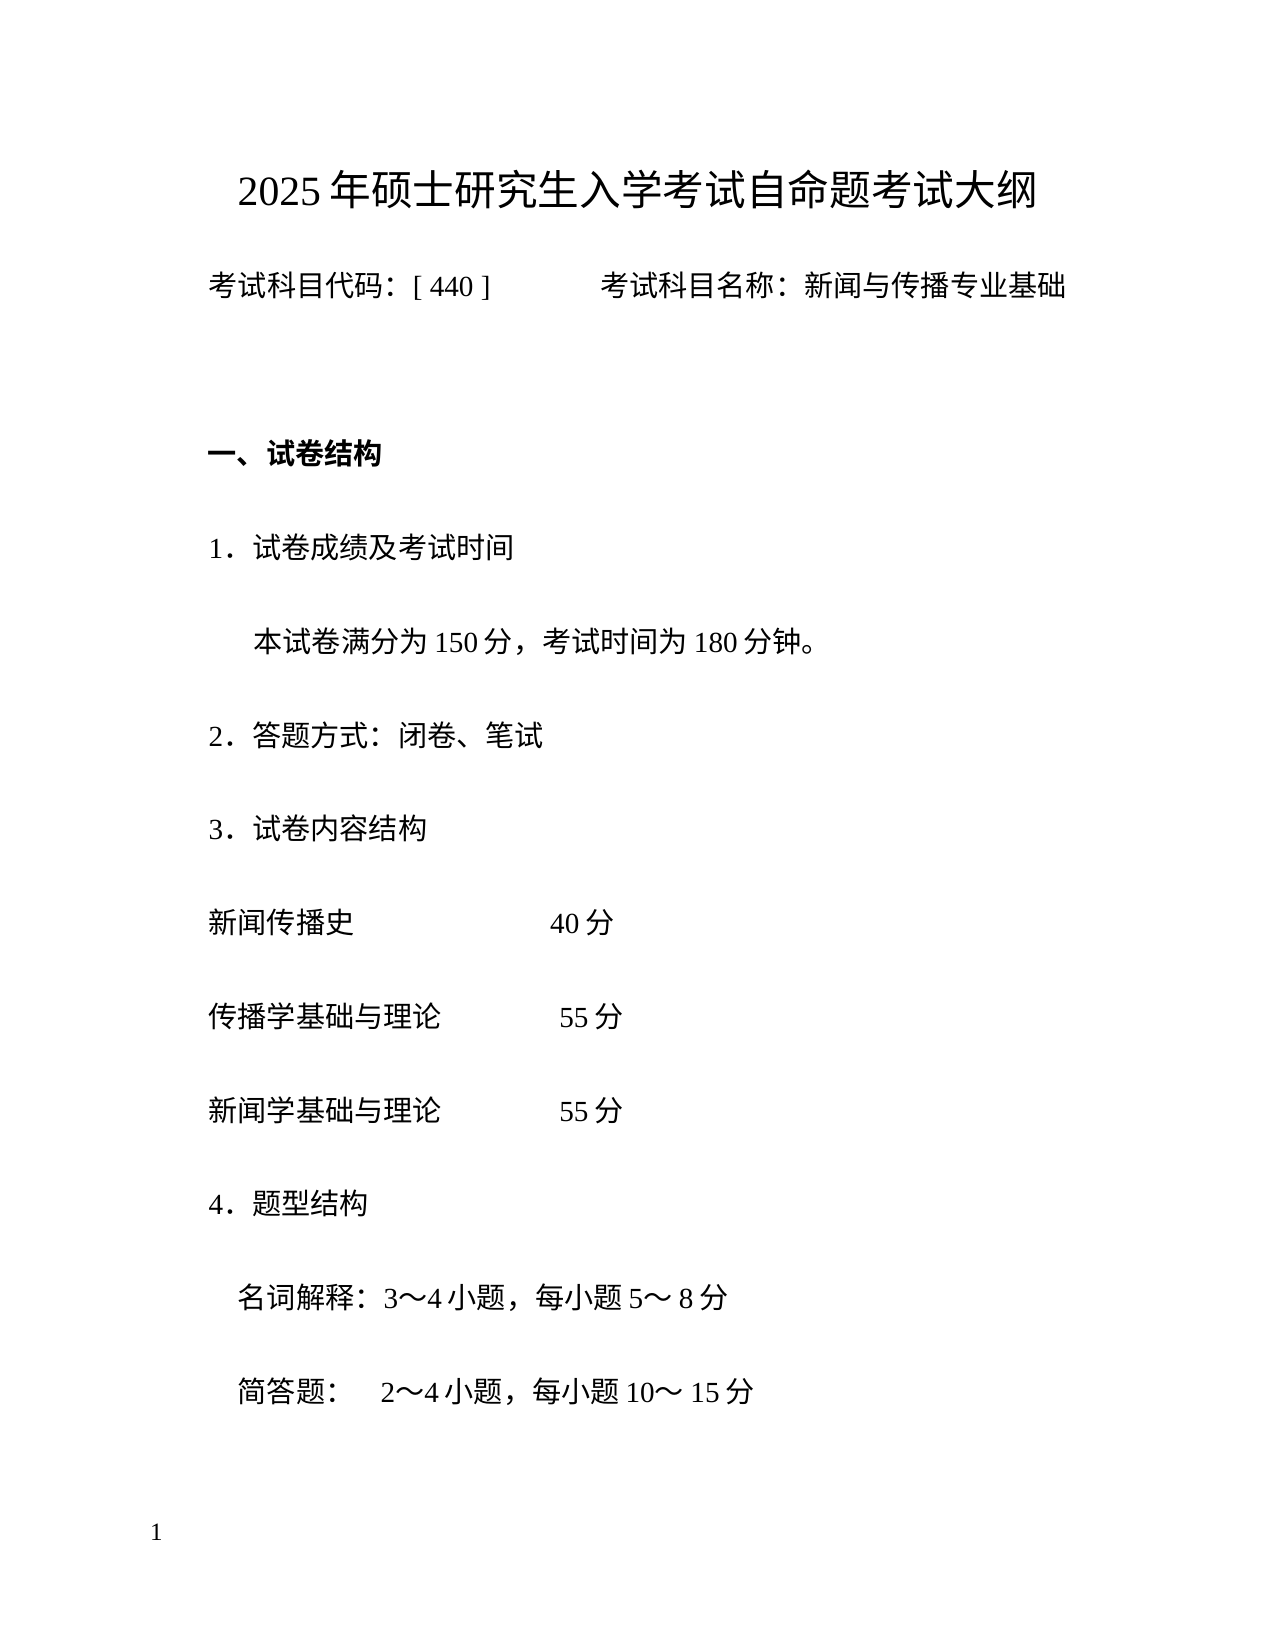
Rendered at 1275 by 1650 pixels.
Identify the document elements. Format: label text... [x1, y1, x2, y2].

text 3．试卷内容结构 [150, 789, 1125, 864]
text 4．题型结构 [150, 1164, 1125, 1239]
text 名词解释：3～4小题，每小题5～ 8分 [150, 1258, 1125, 1333]
text 考试科目代码：[ 440 ] 考试科目名称：新闻与传播专业基础 [150, 246, 1125, 321]
text 本试卷满分为150分，考试时间为180分钟。 [150, 602, 1125, 677]
text 简答题： 2～4小题，每小题10～ 15分 [150, 1352, 1125, 1427]
text 新闻学基础与理论 55分 [150, 1071, 1125, 1146]
text 1．试卷成绩及考试时间 [150, 508, 1125, 583]
text 传播学基础与理论 55分 [150, 977, 1125, 1052]
text 2．答题方式：闭卷、笔试 [150, 696, 1125, 771]
text 新闻传播史 40分 [150, 883, 1125, 958]
text 一、试卷结构 [150, 414, 1125, 489]
text 2025年硕士研究生入学考试自命题考试大纲 [150, 150, 1125, 225]
